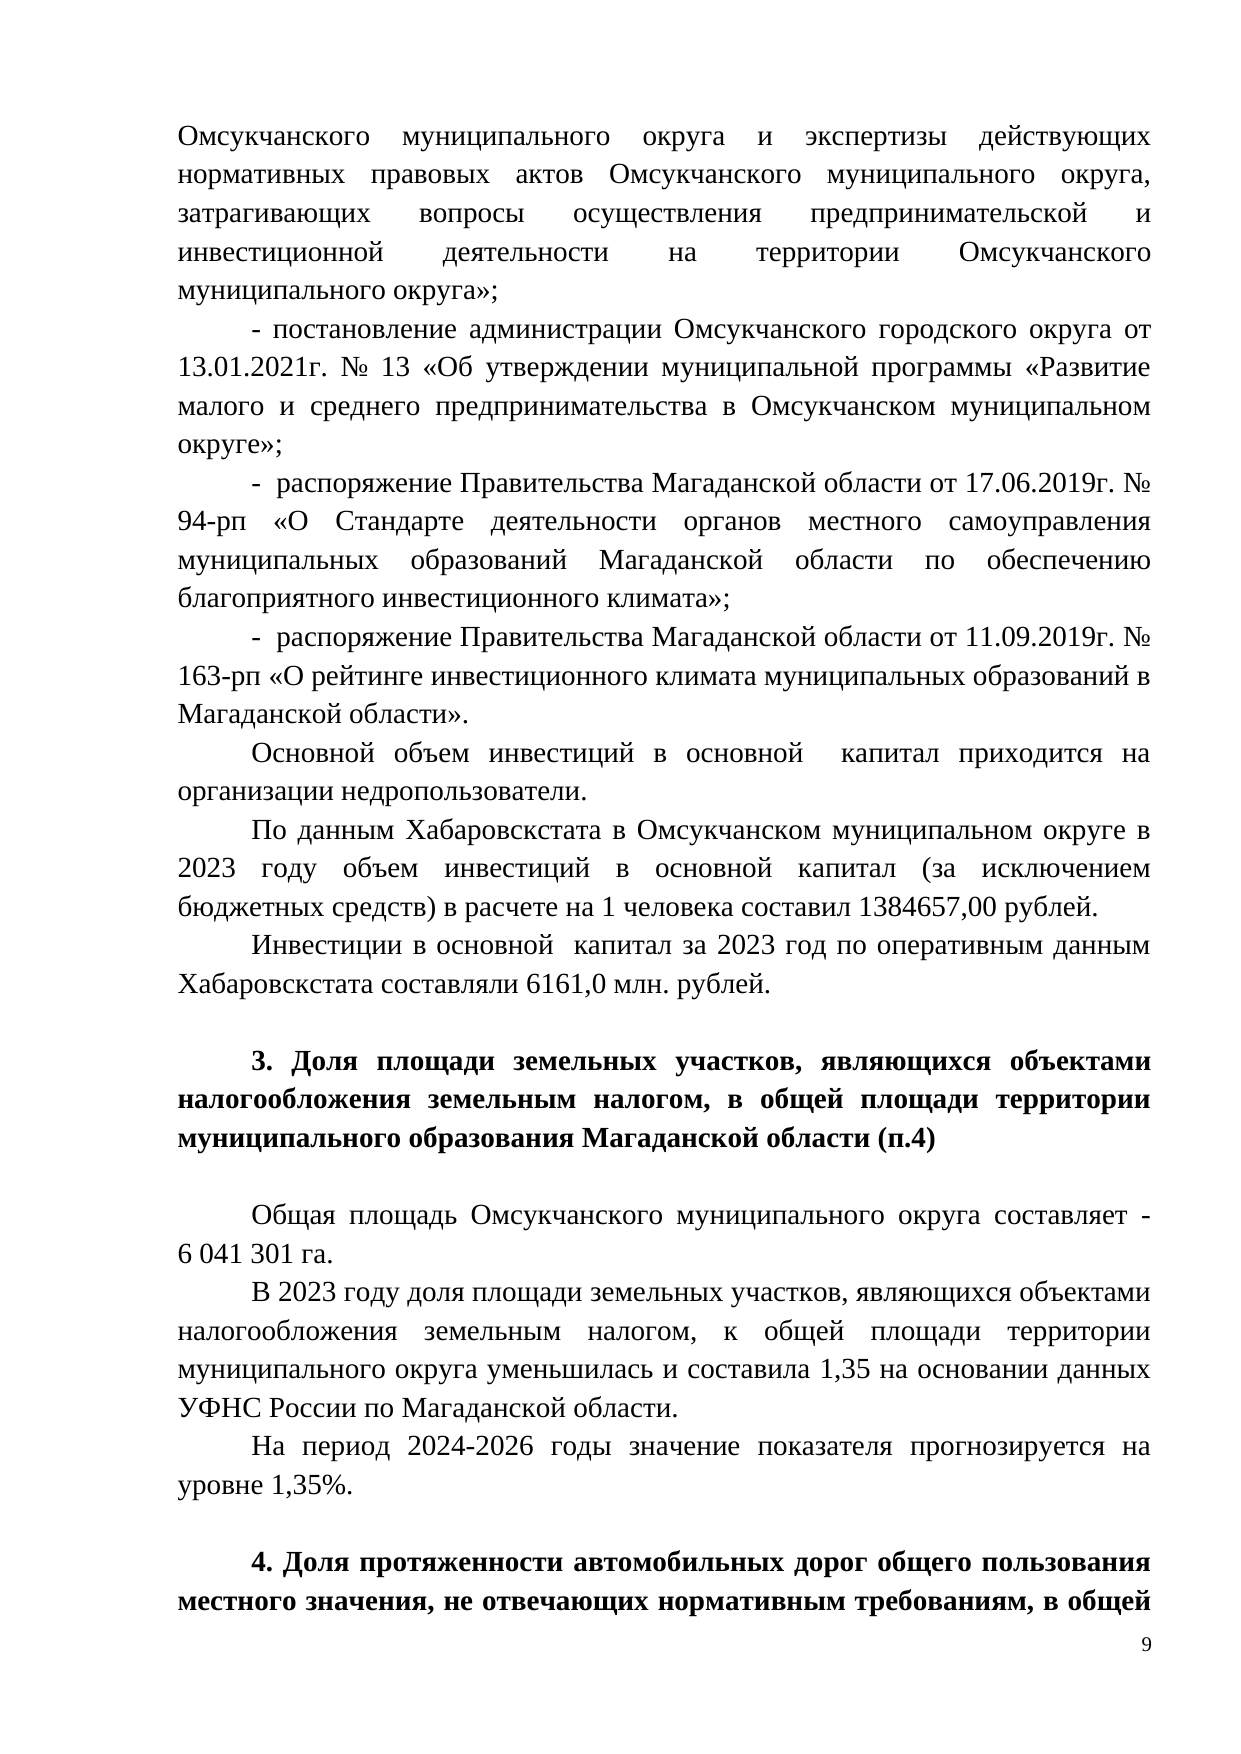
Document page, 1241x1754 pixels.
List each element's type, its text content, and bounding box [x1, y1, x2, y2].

text В 2023 году доля площади земельных участков, являющихся объектами налогообложения земельным налогом, к общей площади территории муниципального округа уменьшилась и составила 1,35 на основании данных УФНС России по Магаданской области. [177, 1274, 1152, 1423]
text - распоряжение Правительства Магаданской области от 11.09.2019г. № 163-рп «О рейтинге инвестиционного климата муниципальных образований в Магаданской области». [177, 619, 1152, 730]
text Инвестиции в основной капитал за 2023 год по оперативным данным Хабаровскстата составляли 6161,0 млн. рублей. [177, 927, 1152, 999]
text - постановление администрации Омсукчанского городского округа от 13.01.2021г. № 13 «Об утверждении муниципальной программы «Развитие малого и среднего предпринимательства в Омсукчанском муниципальном округе»; [177, 311, 1152, 460]
text - распоряжение Правительства Магаданской области от 17.06.2019г. № 94-рп «О Стандарте деятельности органов местного самоуправления муниципальных образований Магаданской области по обеспечению благоприятного инвестиционного климата»; [177, 465, 1152, 614]
text На период 2024-2026 годы значение показателя прогнозируется на уровне 1,35%. [177, 1428, 1152, 1501]
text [177, 1544, 1152, 1616]
text 3. Доля площади земельных участков, являющихся объектами налогообложения земельным налогом, в общей площади территории муниципального образования Магаданской области (п.4) [177, 1043, 1152, 1154]
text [177, 118, 1152, 306]
text Основной объем инвестиций в основной капитал приходится на организации недропользователи. [177, 735, 1152, 807]
text По данным Хабаровскстата в Омсукчанском муниципальном округе в 2023 году объем инвестиций в основной капитал (за исключением бюджетных средств) в расчете на 1 человека составил 1384657,00 рублей. [177, 812, 1152, 922]
text Общая площадь Омсукчанского муниципального округа составляет -6 041 301 га. [177, 1197, 1152, 1269]
